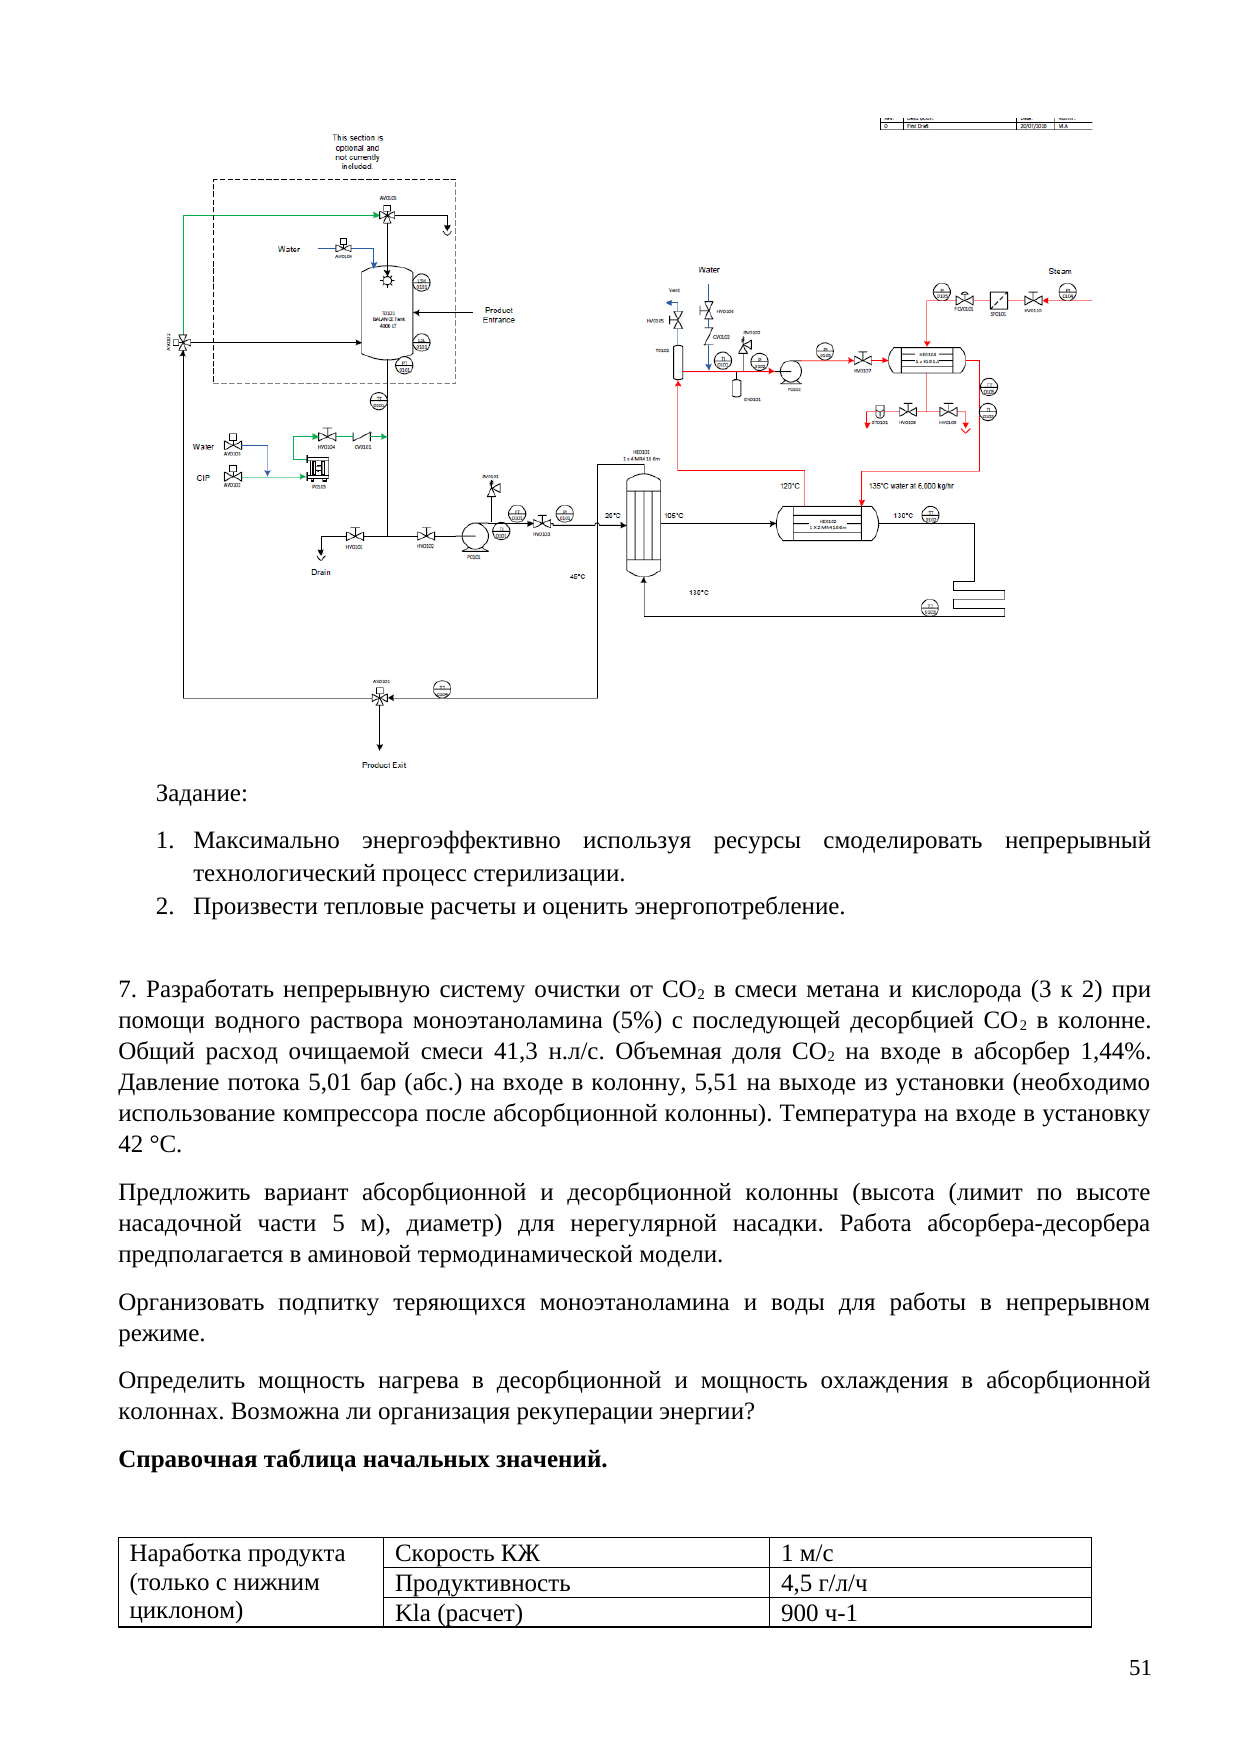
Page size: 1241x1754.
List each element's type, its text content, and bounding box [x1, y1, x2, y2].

table_header Наработка продукта (только с нижним циклоном) ГС: метан-кислород [119, 1538, 383, 1626]
text Предложить вариант абсорбционной и десорбционной колонны (высота (лимит по высоте насадочной части 5 м), диаметр) для нерегулярной насадки. Работа абсорбера-десорбера предполагается в аминовой термодинамической модели. [118, 1177, 1152, 1268]
table_cell Продуктивность [384, 1568, 769, 1597]
table_header 1 м/c [770, 1538, 1091, 1567]
table_cell 4,5 г/л/ч [770, 1568, 1091, 1597]
text Организовать подпитку теряющихся моноэтаноламина и воды для работы в непрерывном режиме. [118, 1287, 1152, 1346]
text Справочная таблица начальных значений. [118, 1444, 1152, 1473]
list Максимально энергоэффективно используя ресурсы смоделировать непрерывный технологический процесс стерилизации. [156, 825, 1152, 887]
table_cell Kla (расчет) [384, 1598, 769, 1626]
text Определить мощность нагрева в десорбционной и мощность охлаждения в абсорбционной колоннах. Возможна ли организация рекуперации энергии? [118, 1365, 1152, 1425]
text 7. Разработать непрерывную систему очистки от СО2 в смеси метана и кислорода (3 к 2) при помощи водного раствора моноэтаноламина (5%) с последующей десорбцией СО2 в колонне. Общий расход очищаемой смеси 41,3 н.л/с. Объемная доля СО2 на входе в абсорбер 1,44%. Давление потока 5,01 бар (абс.) на входе в колонну, 5,51 на выходе из установки (необходимо использование компрессора после абсорбционной колонны). Температура на входе в установку 42 °С. [118, 974, 1152, 1158]
table_header Скорость КЖ [384, 1538, 769, 1567]
table_cell 900 ч-1 [770, 1598, 1091, 1626]
text Задание: [156, 778, 1152, 806]
picture [118, 118, 1093, 776]
list Произвести тепловые расчеты и оценить энергопотребление. [156, 891, 1152, 920]
